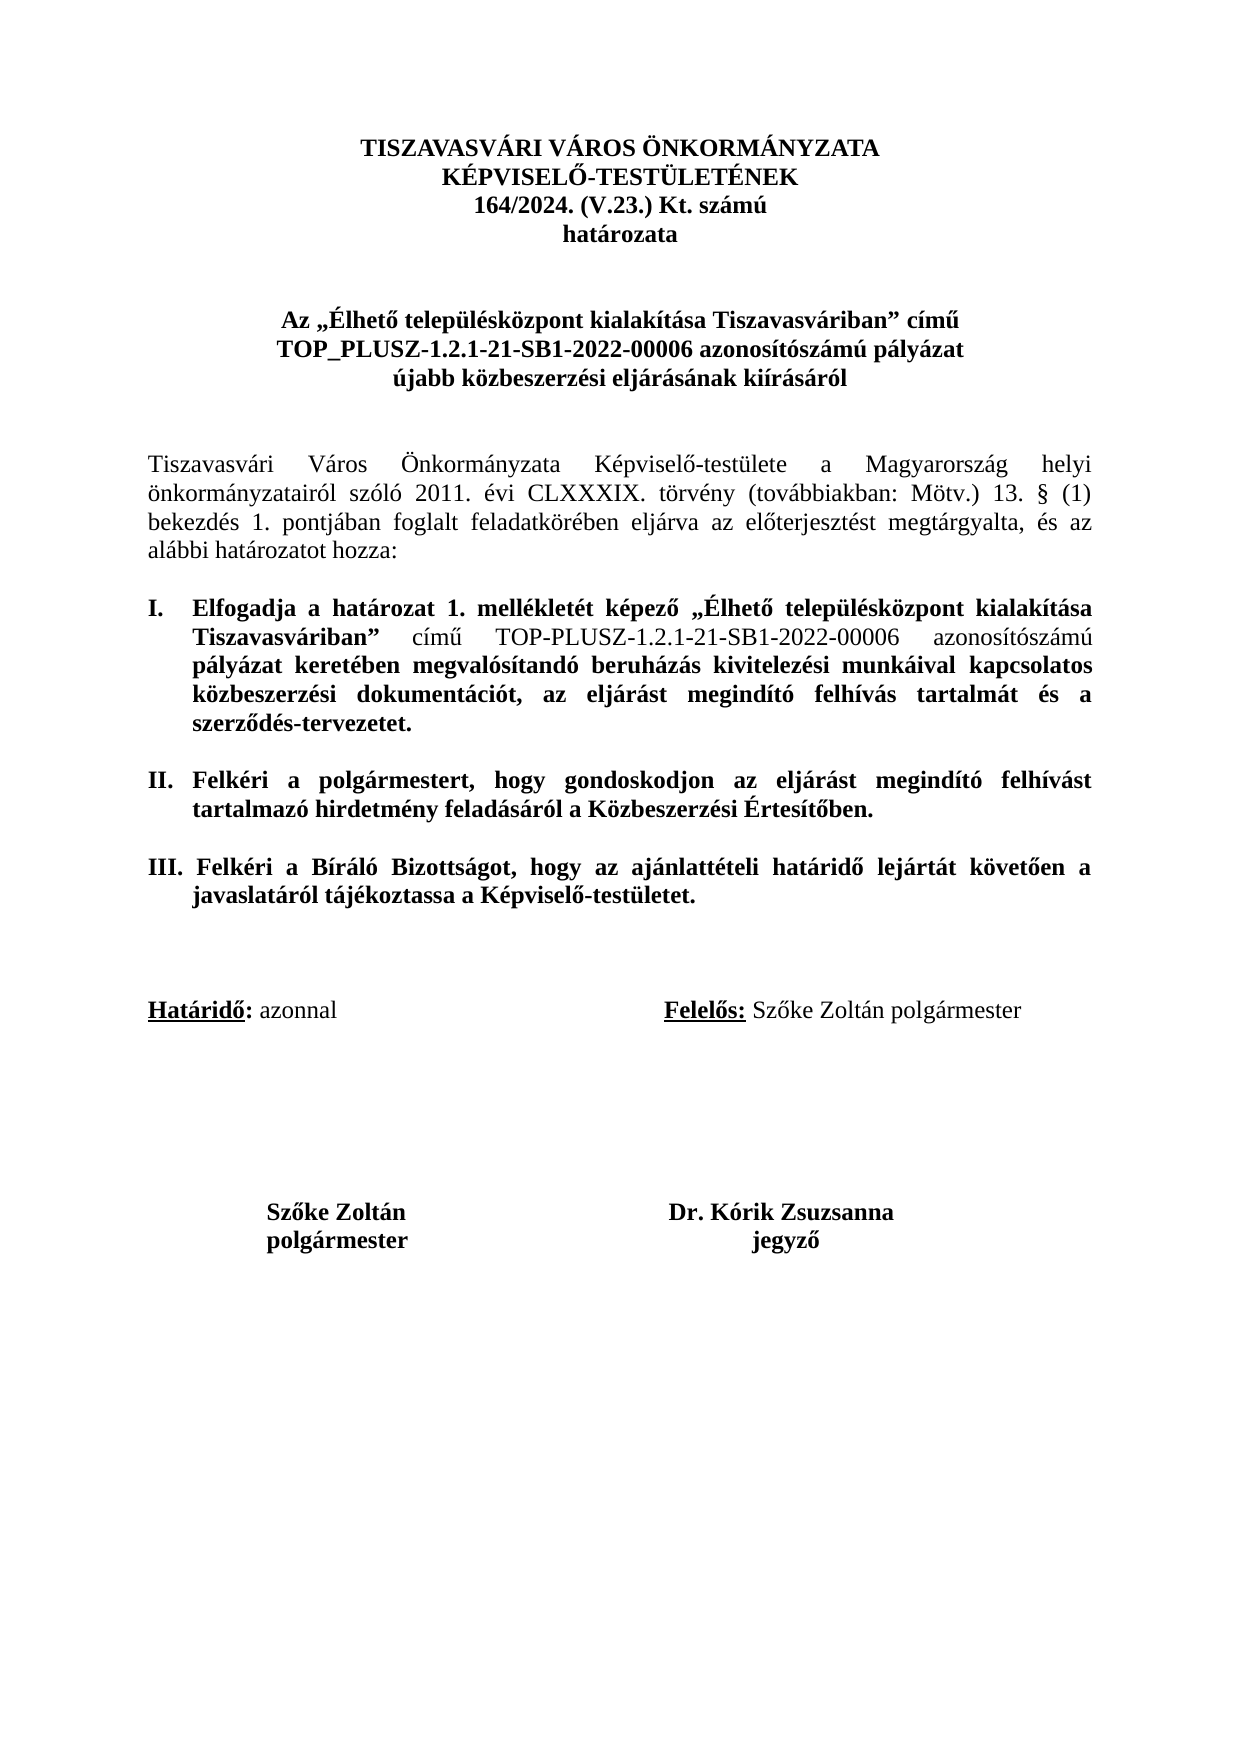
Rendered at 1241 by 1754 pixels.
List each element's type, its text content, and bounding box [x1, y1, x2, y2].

text KÉPVISELŐ-TESTÜLETÉNEK [148, 162, 1093, 190]
text TOP_PLUSZ-1.2.1-21-SB1-2022-00006 azonosítószámú pályázat [148, 334, 1093, 363]
title TISZAVASVÁRI VÁROS ÖNKORMÁNYZATA [148, 133, 1093, 162]
text Az „Élhető településközpont kialakítása Tiszavasváriban” című [148, 305, 1093, 334]
text III. Felkéri a Bíráló Bizottságot, hogy az ajánlattételi határidő lejártát követően a javaslatáról tájékoztassa a Képviselő-testületet. [148, 852, 1093, 909]
text Szőke Zoltán Dr. Kórik Zsuzsanna [148, 1197, 1093, 1225]
text Tiszavasvári Város Önkormányzata Képviselő-testülete a Magyarország helyi önkormányzatairól szóló 2011. évi CLXXXIX. törvény (továbbiakban: Mötv.) 13. § (1) bekezdés 1. pontjában foglalt feladatkörében eljárva az előterjesztést megtárgyalta, és az alábbi határozatot hozza: [148, 449, 1093, 564]
text polgármester jegyző [148, 1225, 1093, 1254]
text határozata [148, 219, 1093, 248]
list Felkéri a polgármestert, hogy gondoskodjon az eljárást megindító felhívást tartalmazó hirdetmény feladásáról a Közbeszerzési Értesítőben. [148, 765, 1093, 823]
text 164/2024. (V.23.) Kt. számú [148, 190, 1093, 219]
list Elfogadja a határozat 1. mellékletét képező „Élhető településközpont kialakítása Tiszavasváriban” című TOP-PLUSZ-1.2.1-21-SB1-2022-00006 azonosítószámú pályázat keretében megvalósítandó beruházás kivitelezési munkáival kapcsolatos közbeszerzési dokumentációt, az eljárást megindító felhívás tartalmát és a szerződés-tervezetet. [148, 593, 1093, 737]
text Határidő: azonnal Felelős: Szőke Zoltán polgármester [148, 995, 1090, 1024]
text újabb közbeszerzési eljárásának kiírásáról [148, 363, 1093, 392]
